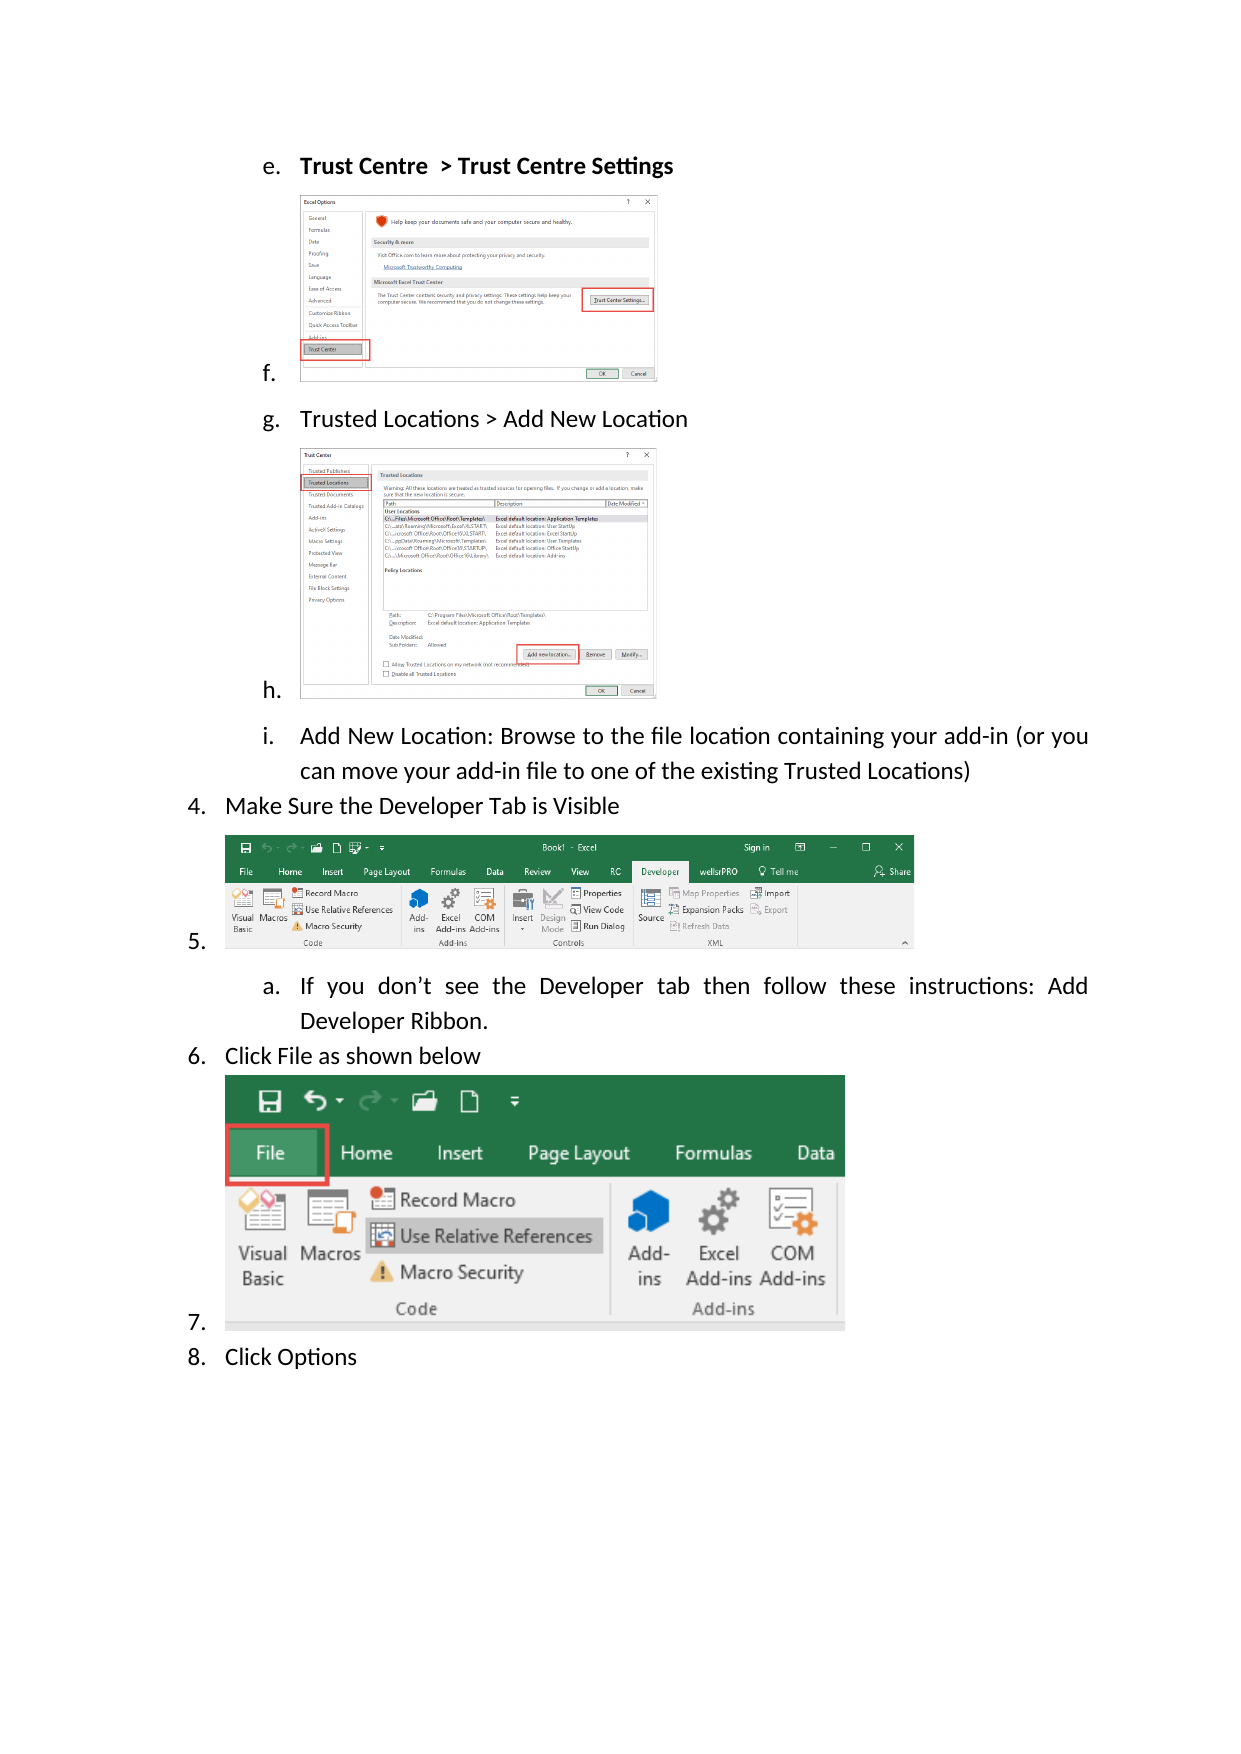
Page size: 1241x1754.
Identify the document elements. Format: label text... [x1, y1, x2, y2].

list Make Sure the Developer Tab is Visible [187, 790, 1090, 821]
list If you don’t see the Developer tab then follow these instructions: Add Developer Ribbon. [262, 971, 1090, 1036]
picture [225, 1075, 846, 1331]
list Trusted Locations > Add New Location [262, 403, 1090, 433]
picture [225, 835, 915, 949]
list Click File as shown below [187, 1041, 1090, 1071]
picture [300, 448, 657, 699]
list Add New Location: Browse to the file location containing your add-in (or you can move your add-in file to one of the existing Trusted Locations) [262, 720, 1090, 786]
list Click Options [187, 1341, 1090, 1372]
picture [300, 195, 658, 382]
list Trust Centre > Trust Centre Settings [262, 150, 1090, 181]
